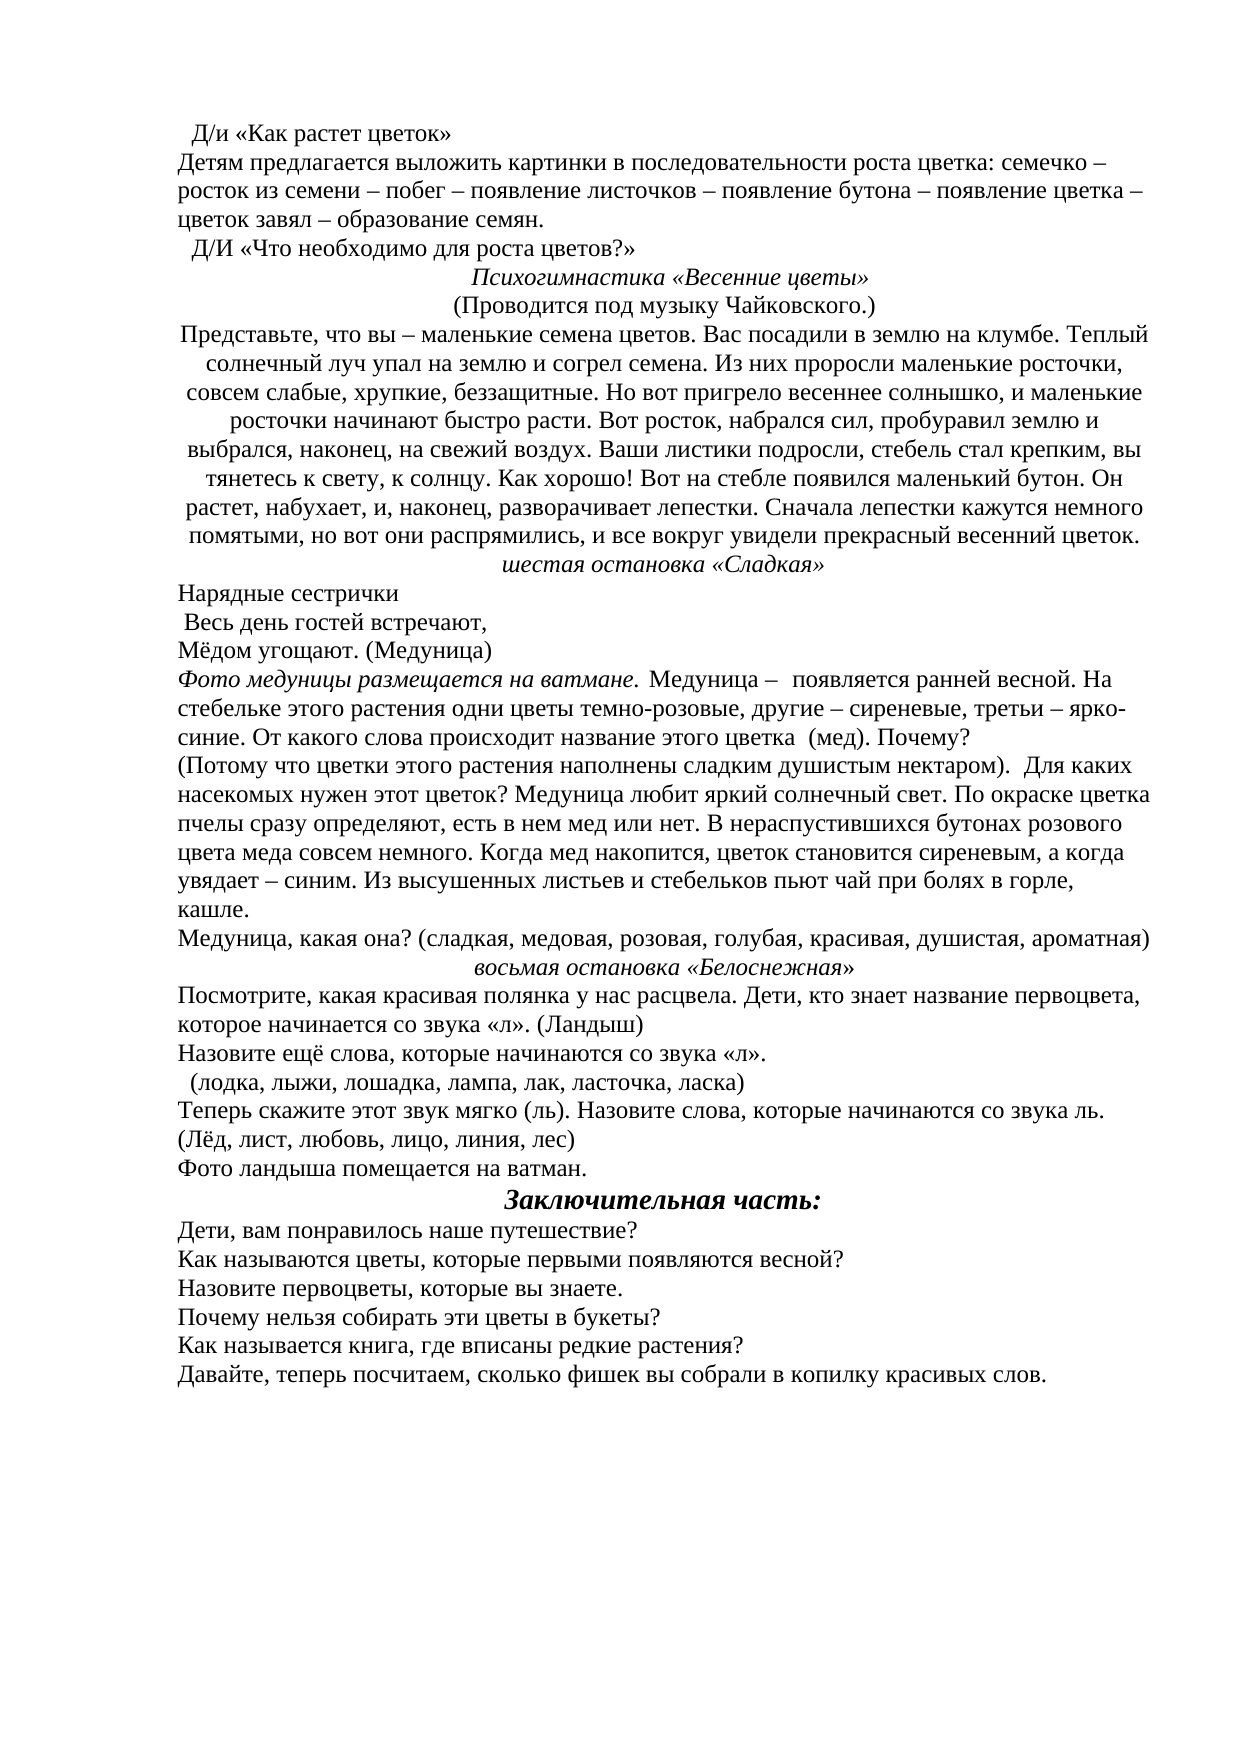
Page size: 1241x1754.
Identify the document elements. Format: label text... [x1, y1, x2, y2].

text Назовите ещё слова, которые начинаются со звука «л». [177, 1038, 1152, 1067]
text восьмая остановка «Белоснежная» [177, 952, 1152, 981]
text Почему нельзя собирать эти цветы в букеты? [177, 1302, 1152, 1330]
text Фото ландыша помещается на ватман. [177, 1153, 1152, 1182]
text Как называются цветы, которые первыми появляются весной? [177, 1244, 1152, 1273]
text Нарядные сестрички [177, 578, 1152, 607]
text Давайте, теперь посчитаем, сколько фишек вы собрали в копилку красивых слов. [177, 1359, 1152, 1388]
text Как называется книга, где вписаны редкие растения? [177, 1330, 1152, 1359]
text Д/И «Что необходимо для роста цветов?» [177, 233, 1152, 262]
text Мёдом угощают. (Медуница) [177, 636, 1152, 664]
text шестая остановка «Сладкая» [177, 549, 1152, 578]
text Медуница, какая она? (сладкая, медовая, розовая, голубая, красивая, душистая, ароматная) [177, 923, 1152, 952]
text Посмотрите, какая красивая полянка у нас расцвела. Дети, кто знает название первоцвета, которое начинается со звука «л». (Ландыш) [177, 981, 1152, 1038]
text (Лёд, лист, любовь, лицо, линия, лес) [177, 1124, 1152, 1153]
text Весь день гостей встречают, [177, 607, 1152, 636]
text Дети, вам понравилось наше путешествие? [177, 1215, 1152, 1244]
text Психогимнастика «Весенние цветы» (Проводится под музыку Чайковского.) Представьте, что вы – маленькие семена цветов. Вас посадили в землю на клумбе. Теплый солнечный луч упал на землю и согрел семена. Из них проросли маленькие росточки, совсем слабые, хрупкие, беззащитные. Но вот пригрело весеннее солнышко, и маленькие росточки начинают быстро расти. Вот росток, набрался сил, пробуравил землю и выбрался, наконец, на свежий воздух. Ваши листики подросли, стебель стал крепким, вы тянетесь к свету, к солнцу. Как хорошо! Вот на стебле появился маленький бутон. Он растет, набухает, и, наконец, разворачивает лепестки. Сначала лепестки кажутся немного помятыми, но вот они распрямились, и все вокруг увидели прекрасный весенний цветок. [177, 262, 1152, 549]
text Д/и «Как растет цветок» Детям предлагается выложить картинки в последовательности роста цветка: семечко – росток из семени – побег – появление листочков – появление бутона – появление цветка – цветок завял – образование семян. [177, 118, 1152, 233]
text Фото медуницы размещается на ватмане. Медуница – появляется ранней весной. На стебельке этого растения одни цветы темно-розовые, другие – сиреневые, третьи – ярко-синие. От какого слова происходит название этого цветка (мед). Почему? (Потому что цветки этого растения наполнены сладким душистым нектаром). Для каких насекомых нужен этот цветок? Медуница любит яркий солнечный свет. По окраске цветка пчелы сразу определяют, есть в нем мед или нет. В нераспустившихся бутонах розового цвета меда совсем немного. Когда мед накопится, цветок становится сиреневым, а когда увядает – синим. Из высушенных листьев и стебельков пьют чай при болях в горле, кашле. [177, 664, 1152, 923]
text Заключительная часть: [177, 1182, 1152, 1215]
text Теперь скажите этот звук мягко (ль). Назовите слова, которые начинаются со звука ль. [177, 1096, 1152, 1124]
text Назовите первоцветы, которые вы знаете. [177, 1273, 1152, 1302]
text (лодка, лыжи, лошадка, лампа, лак, ласточка, ласка) [177, 1067, 1152, 1096]
